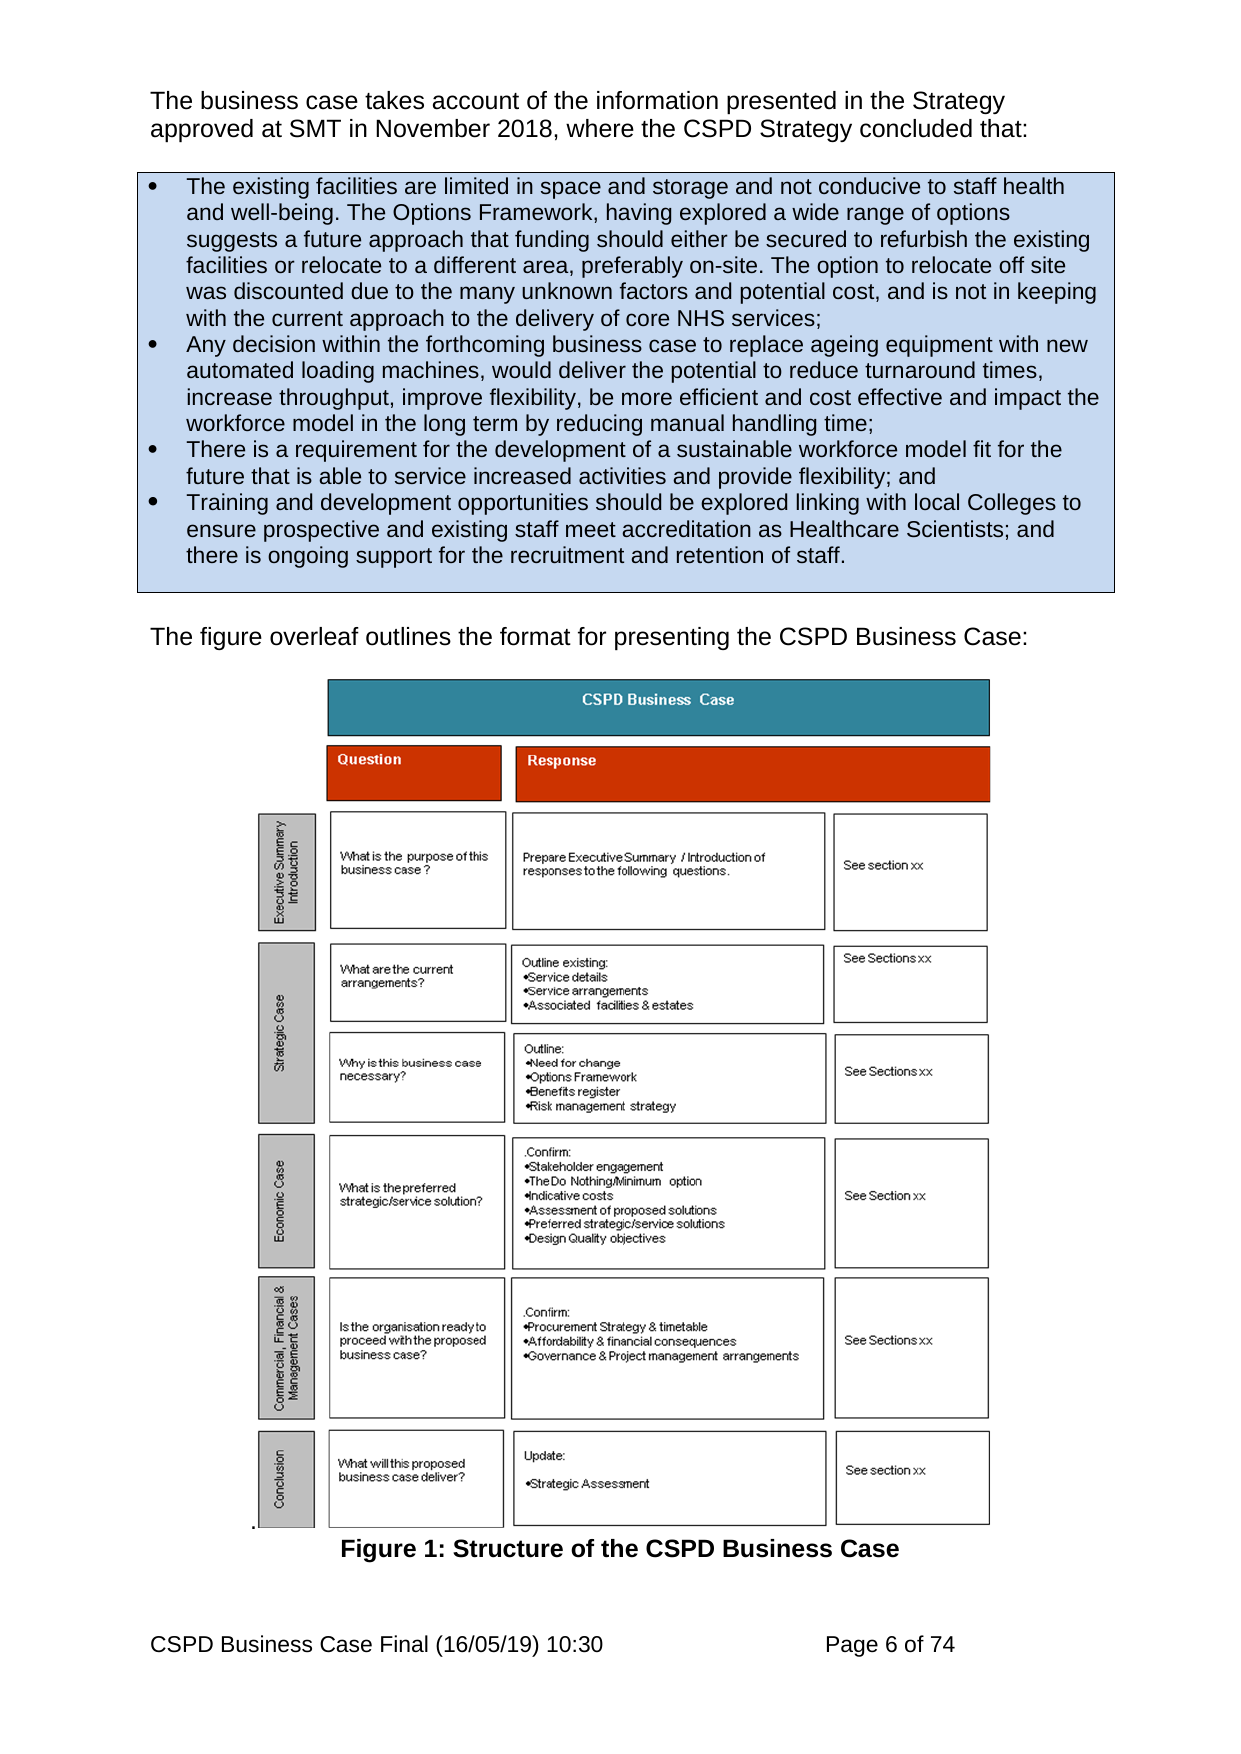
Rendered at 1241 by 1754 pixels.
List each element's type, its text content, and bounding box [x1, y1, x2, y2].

table_header The existing facilities are limited in space and storage and not conducive to staff health and well-being. The Options Framework, having explored a wide range of options suggests a future approach that funding should either be secured to refurbish the existing facilities or relocate to a different area, preferably on-site. The option to relocate off site was discounted due to the many unknown factors and potential cost, and is not in keeping with the current approach to the delivery of core NHS services; Any decision within the forthcoming business case to replace ageing equipment with new automated loading machines, would deliver the potential to reduce turnaround times, increase throughput, improve flexibility, be more efficient and cost effective and impact the workforce model in the long term by reducing manual handling time; There is a requirement for the development of a sustainable workforce model fit for the future that is able to service increased activities and provide flexibility; and Training and development opportunities should be explored linking with local Colleges to ensure prospective and existing staff meet accreditation as Healthcare Scientists; and there is ongoing support for the recruitment and retention of staff. [138, 173, 1114, 592]
text The figure overleaf outlines the format for presenting the CSPD Business Case: [150, 622, 1090, 650]
picture [256, 679, 991, 1528]
text Figure 1: Structure of the CSPD Business Case [150, 1534, 1090, 1563]
text The business case takes account of the information presented in the Strategy approved at SMT in November 2018, where the CSPD Strategy concluded that: [150, 86, 1090, 143]
